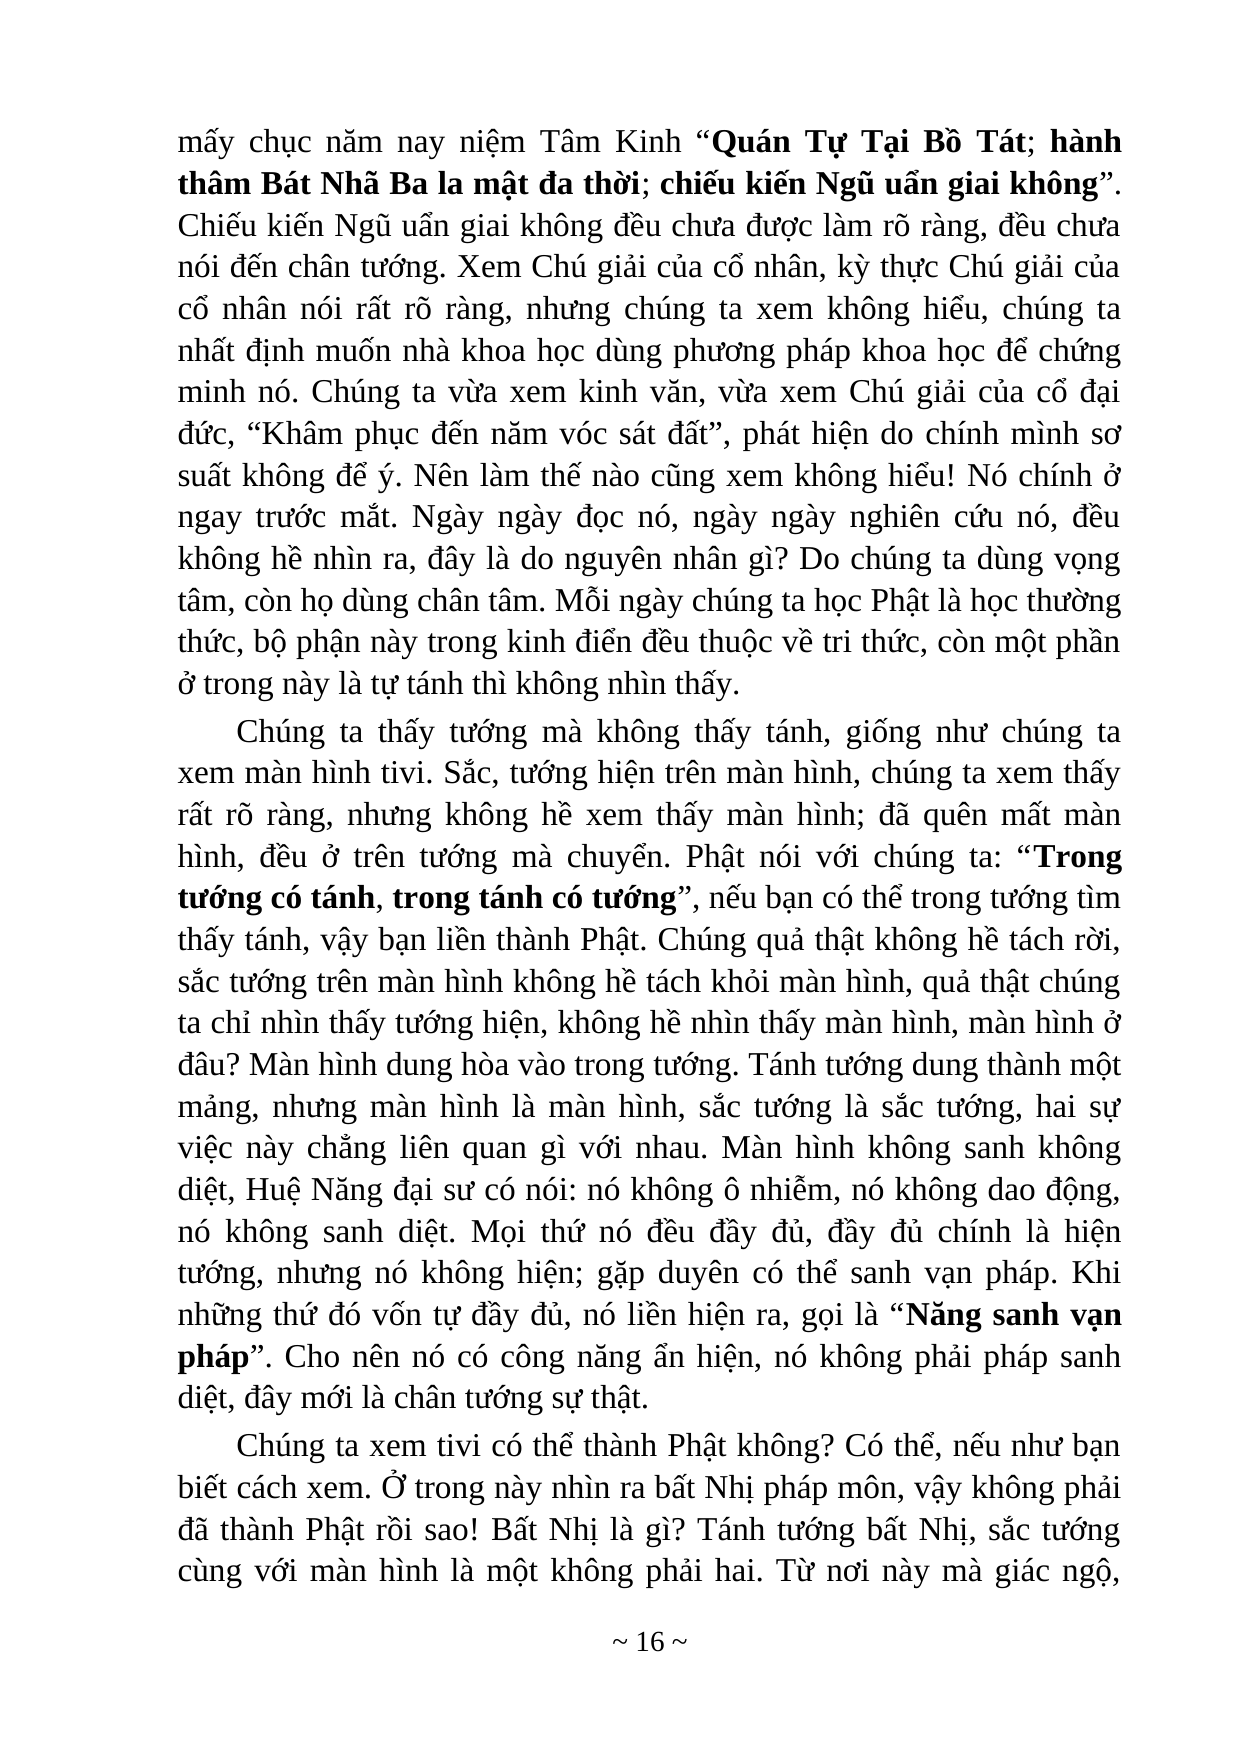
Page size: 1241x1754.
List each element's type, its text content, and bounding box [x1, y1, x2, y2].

text Chúng ta thấy tướng mà không thấy tánh, giống như chúng ta xem màn hình tivi. Sắc, tướng hiện trên màn hình, chúng ta xem thấy rất rõ ràng, nhưng không hề xem thấy màn hình; đã quên mất màn hình, đều ở trên tướng mà chuyển. Phật nói với chúng ta: “Trong tướng có tánh, trong tánh có tướng”, nếu bạn có thể trong tướng tìm thấy tánh, vậy bạn liền thành Phật. Chúng quả thật không hề tách rời, sắc tướng trên màn hình không hề tách khỏi màn hình, quả thật chúng ta chỉ nhìn thấy tướng hiện, không hề nhìn thấy màn hình, màn hình ở đâu? Màn hình dung hòa vào trong tướng. Tánh tướng dung thành một mảng, nhưng màn hình là màn hình, sắc tướng là sắc tướng, hai sự việc này chẳng liên quan gì với nhau. Màn hình không sanh không diệt, Huệ Năng đại sư có nói: nó không ô nhiễm, nó không dao động, nó không sanh diệt. Mọi thứ nó đều đầy đủ, đầy đủ chính là hiện tướng, nhưng nó không hiện; gặp duyên có thể sanh vạn pháp. Khi những thứ đó vốn tự đầy đủ, nó liền hiện ra, gọi là “Năng sanh vạn pháp”. Cho nên nó có công năng ẩn hiện, nó không phải pháp sanh diệt, đây mới là chân tướng sự thật. [177, 708, 1122, 1416]
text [177, 118, 1122, 701]
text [177, 1422, 1122, 1589]
